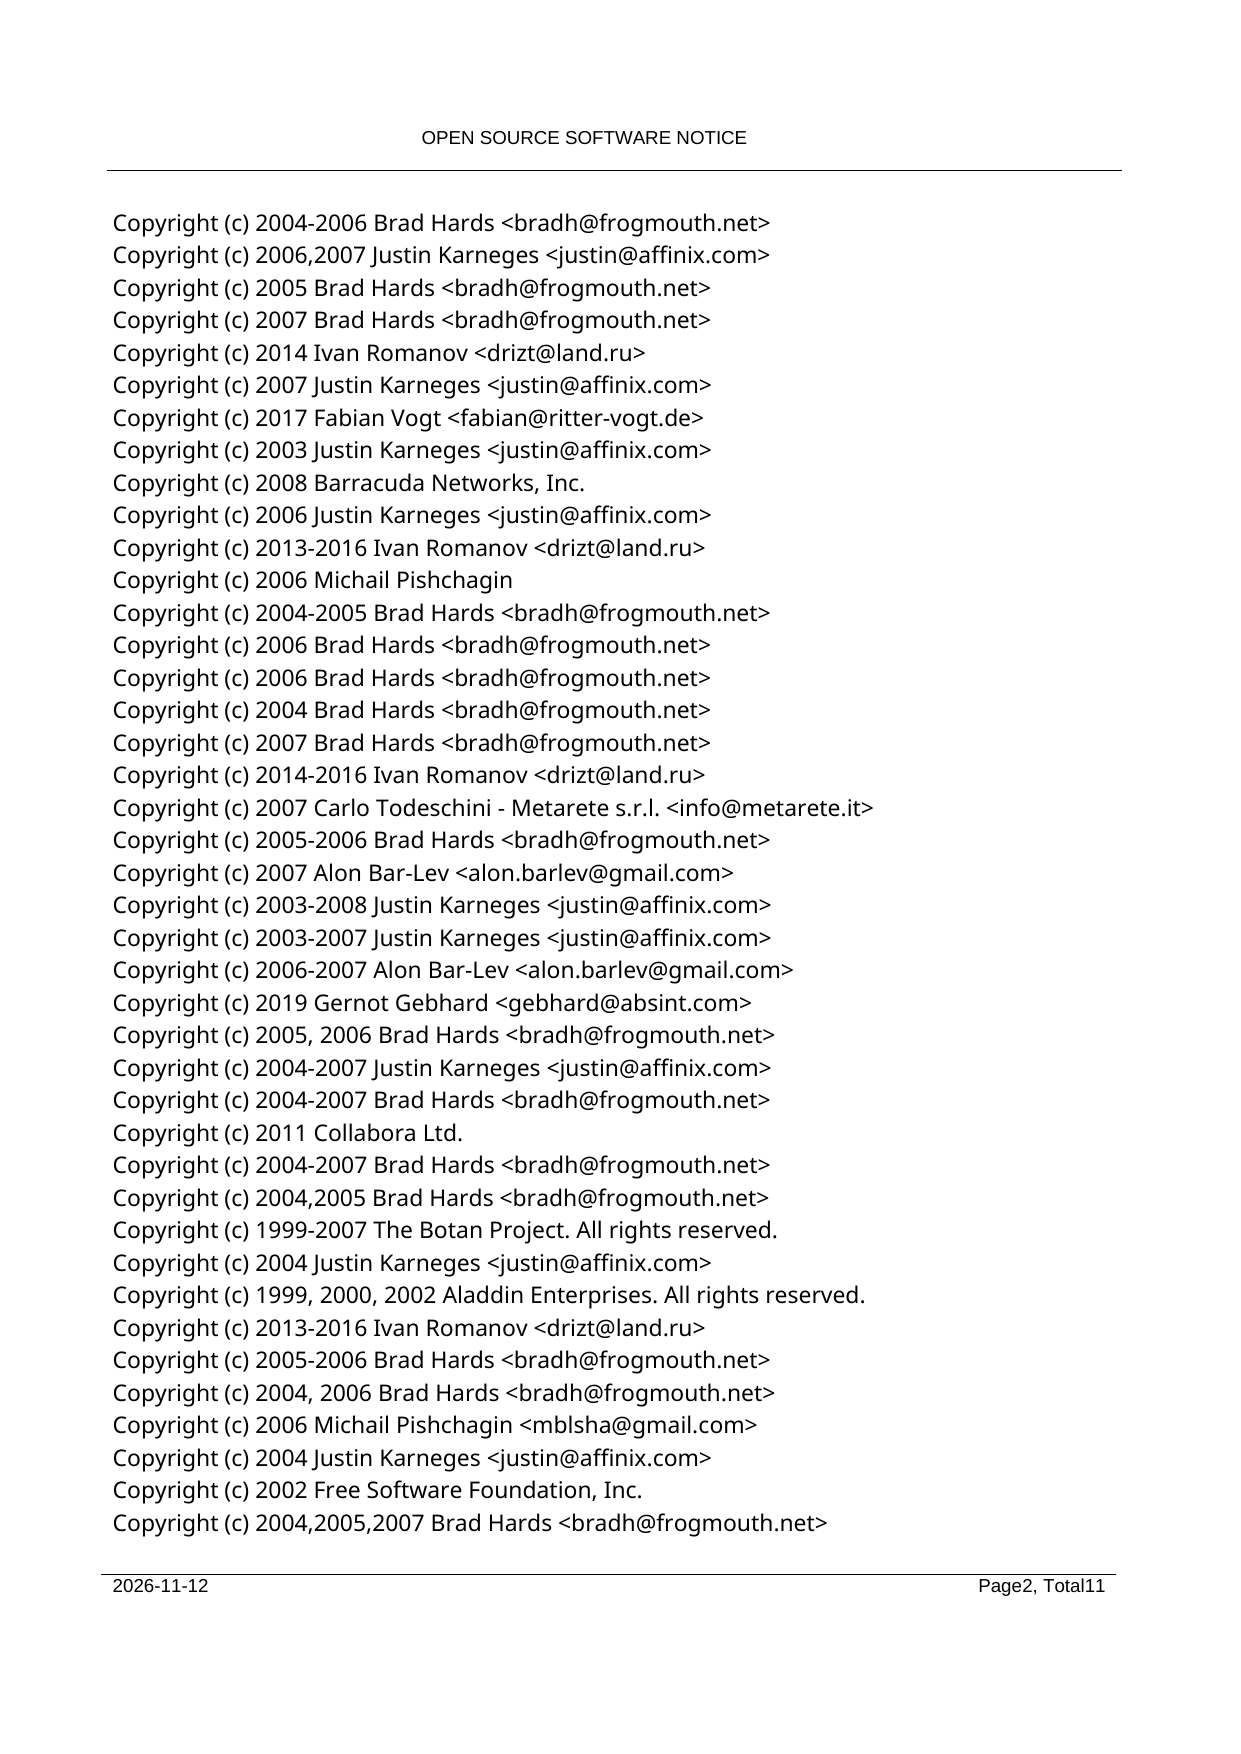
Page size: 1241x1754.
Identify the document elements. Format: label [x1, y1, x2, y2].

text [112, 206, 1128, 1571]
